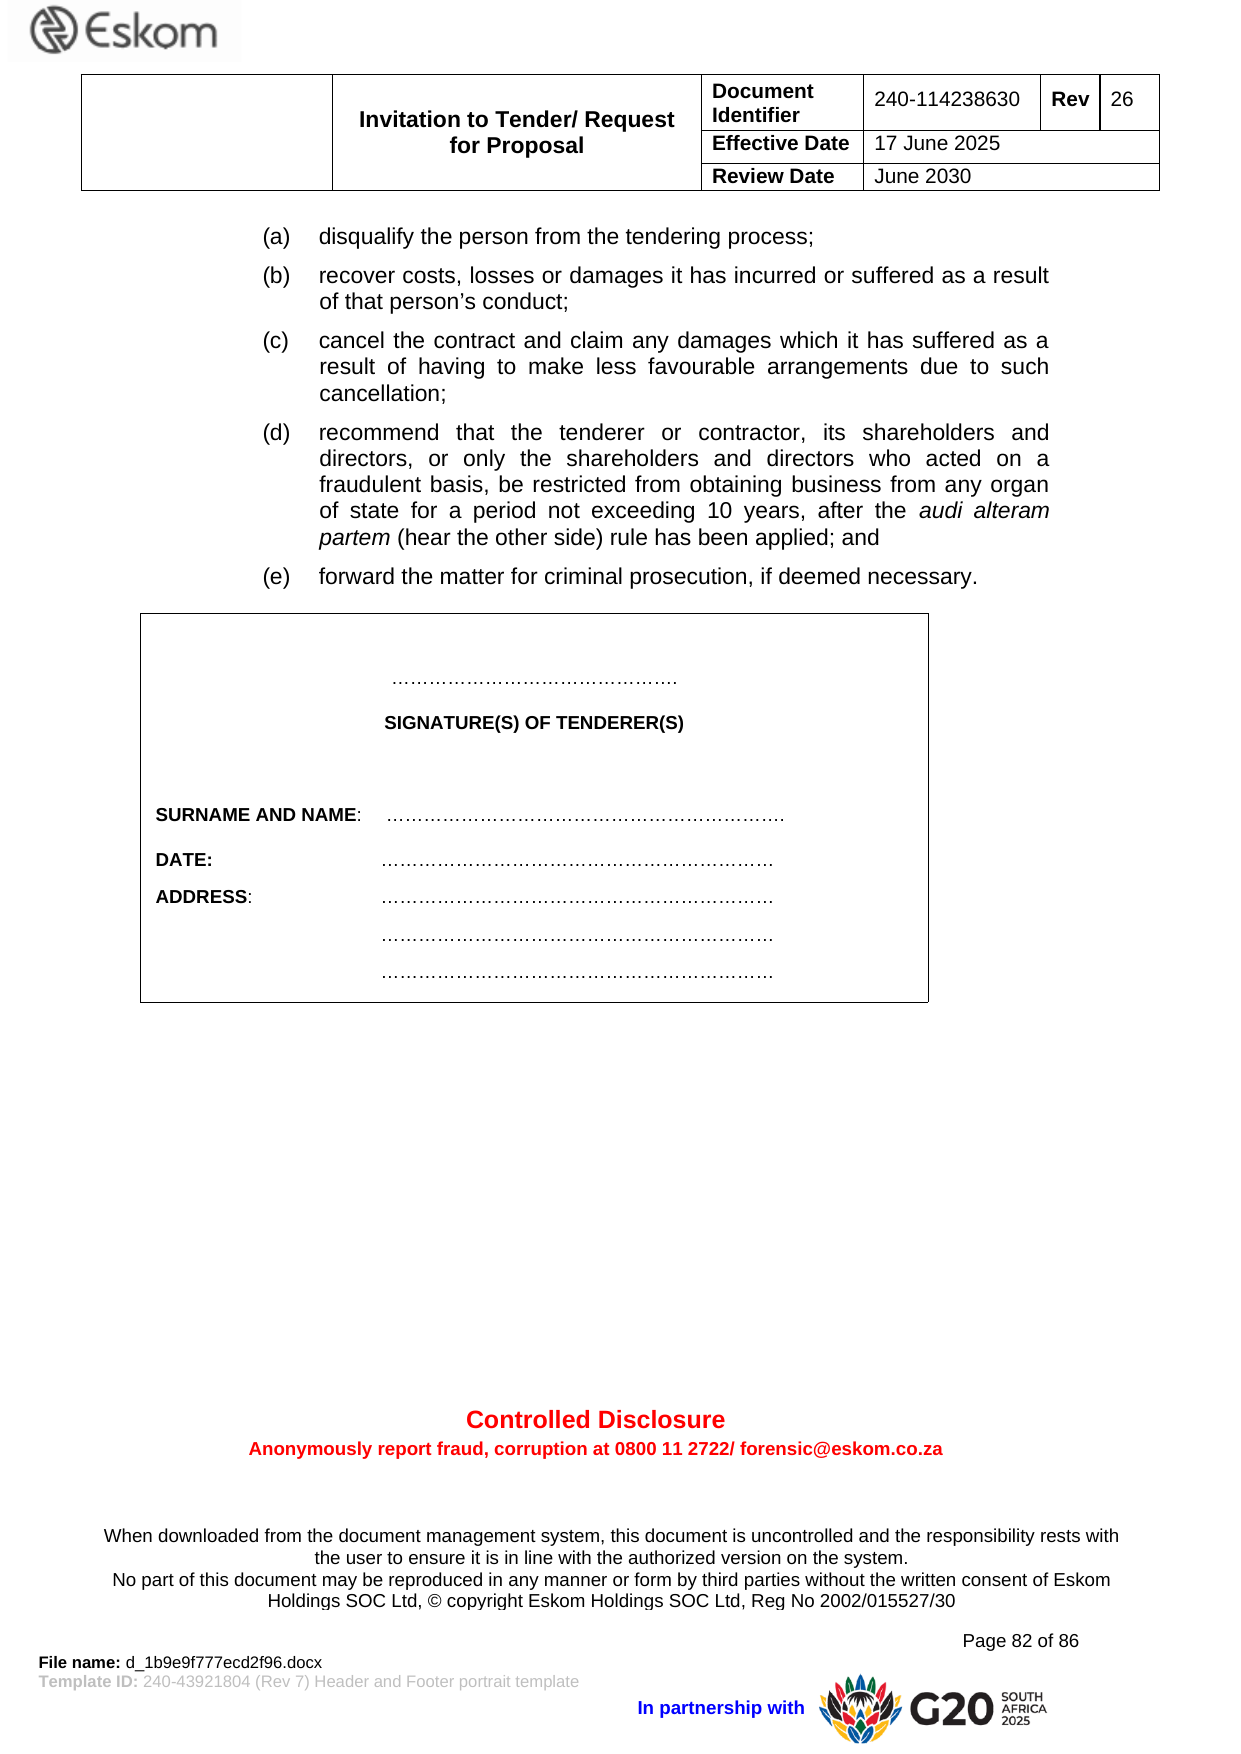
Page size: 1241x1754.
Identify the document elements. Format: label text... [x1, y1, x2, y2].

list recommend that the tenderer or contractor, its shareholders and directors, or only the shareholders and directors who acted on a fraudulent basis, be restricted from obtaining business from any organ of state for a period not exceeding 10 years, after the audi alteram partem (hear the other side) rule has been applied; and [262, 418, 1050, 550]
list recover costs, losses or damages it has incurred or suffered as a result of that person’s conduct; [262, 262, 1050, 314]
list disqualify the person from the tendering process; [262, 223, 1050, 249]
list cancel the contract and claim any damages which it has suffered as a result of having to make less favourable arrangements due to such cancellation; [262, 327, 1050, 406]
list forward the matter for criminal prosecution, if deemed necessary. [262, 563, 1050, 589]
picture [818, 1673, 1051, 1744]
